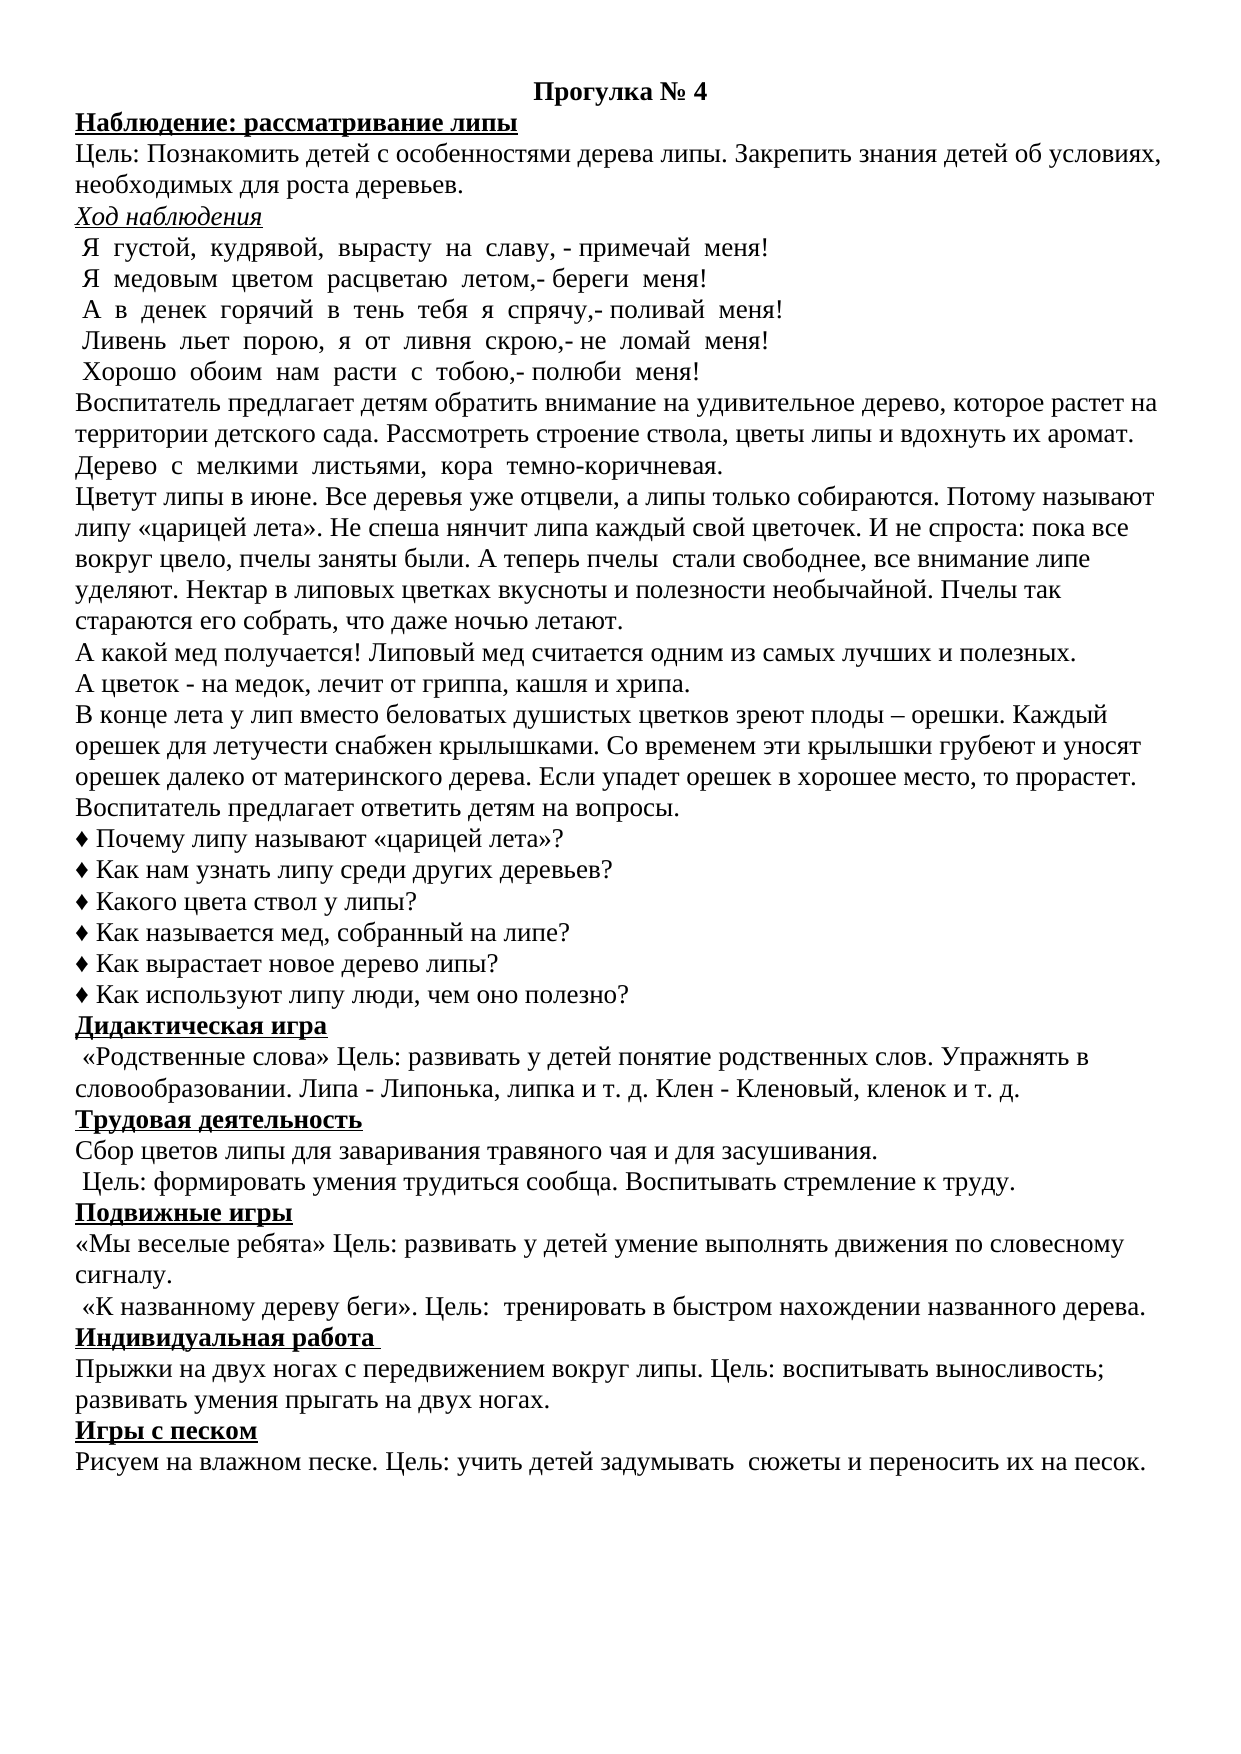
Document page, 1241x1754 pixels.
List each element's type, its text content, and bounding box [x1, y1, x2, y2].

text Я медовым цветом расцветаю летом,- береги меня! [75, 262, 1165, 293]
text Ливень льет порою, я от ливня скрою,- не ломай меня! [75, 324, 1165, 355]
text Прыжки на двух ногах с передвижением вокруг липы. Цель: воспитывать выносливость; развивать умения прыгать на двух ногах. [75, 1352, 1165, 1414]
text Трудовая деятельность [75, 1103, 1165, 1134]
text ♦ Почему липу называют «царицей лета»? [75, 822, 1165, 854]
text Рисуем на влажном песке. Цель: учить детей задумывать сюжеты и переносить их на песок. [75, 1445, 1165, 1477]
text Хорошо обоим нам расти с тобою,- полюби меня! [75, 355, 1165, 386]
text Игры с песком [75, 1414, 1165, 1445]
text Цель: Познакомить детей с особенностями дерева липы. Закрепить знания детей об условиях, необходимых для роста деревьев. [75, 137, 1165, 199]
text ♦ Какого цвета ствол у липы? ♦ Как называется мед, собранный на липе? ♦ Как вырастает новое дерево липы? ♦ Как используют липу люди, чем оно полезно? [75, 885, 1165, 1009]
text Наблюдение: рассматривание липы [75, 106, 1165, 137]
text Воспитатель предлагает детям обратить внимание на удивительное дерево, которое растет на территории детского сада. Рассмотреть строение ствола, цветы липы и вдохнуть их аромат. Дерево с мелкими листьями, кора темно-коричневая. [75, 386, 1165, 480]
text Цветут липы в июне. Все деревья уже отцвели, а липы только собираются. Потому называют липу «царицей лета». Не спеша нянчит липа каждый свой цветочек. И не спроста: пока все вокруг цвело, пчелы заняты были. А теперь пчелы стали свободнее, все внимание липе уделяют. Нектар в липовых цветках вкусноты и полезности необычайной. Пчелы так стараются его собрать, что даже ночью летают. А какой мед получается! Липовый мед считается одним из самых лучших и полезных. [75, 480, 1165, 667]
text А в денек горячий в тень тебя я спрячу,- поливай меня! [75, 293, 1165, 324]
text Воспитатель предлагает ответить детям на вопросы. [75, 791, 1165, 822]
text Цель: формировать умения трудиться сообща. Воспитывать стремление к труду. [75, 1165, 1165, 1196]
text Я густой, кудрявой, вырасту на славу, - примечай меня! [75, 231, 1165, 262]
text «К названному дереву беги». Цель: тренировать в быстром нахождении названного дерева. [75, 1290, 1165, 1321]
text Подвижные игры [75, 1196, 1165, 1227]
text «Родственные слова» Цель: развивать у детей понятие родственных слов. Упражнять в словообразовании. Липа - Липонька, липка и т. д. Клен - Кленовый, кленок и т. д. [75, 1041, 1165, 1103]
text «Мы веселые ребята» Цель: развивать у детей умение выполнять движения по словесному сигналу. [75, 1227, 1165, 1290]
text А цветок - на медок, лечит от гриппа, кашля и хрипа. [75, 667, 1165, 698]
text Сбор цветов липы для заваривания травяного чая и для засушивания. [75, 1134, 1165, 1165]
text Прогулка № 4 [75, 75, 1165, 106]
text Индивидуальная работа [75, 1321, 1165, 1352]
text В конце лета у лип вместо беловатых душистых цветков зреют плоды – орешки. Каждый орешек для летучести снабжен крылышками. Со временем эти крылышки грубеют и уносят орешек далеко от материнского дерева. Если упадет орешек в хорошее место, то прорастет. [75, 698, 1165, 791]
text Ход наблюдения [75, 199, 1165, 231]
text Дидактическая игра [75, 1009, 1165, 1041]
text ♦ Как нам узнать липу среди других деревьев? [75, 854, 1165, 885]
